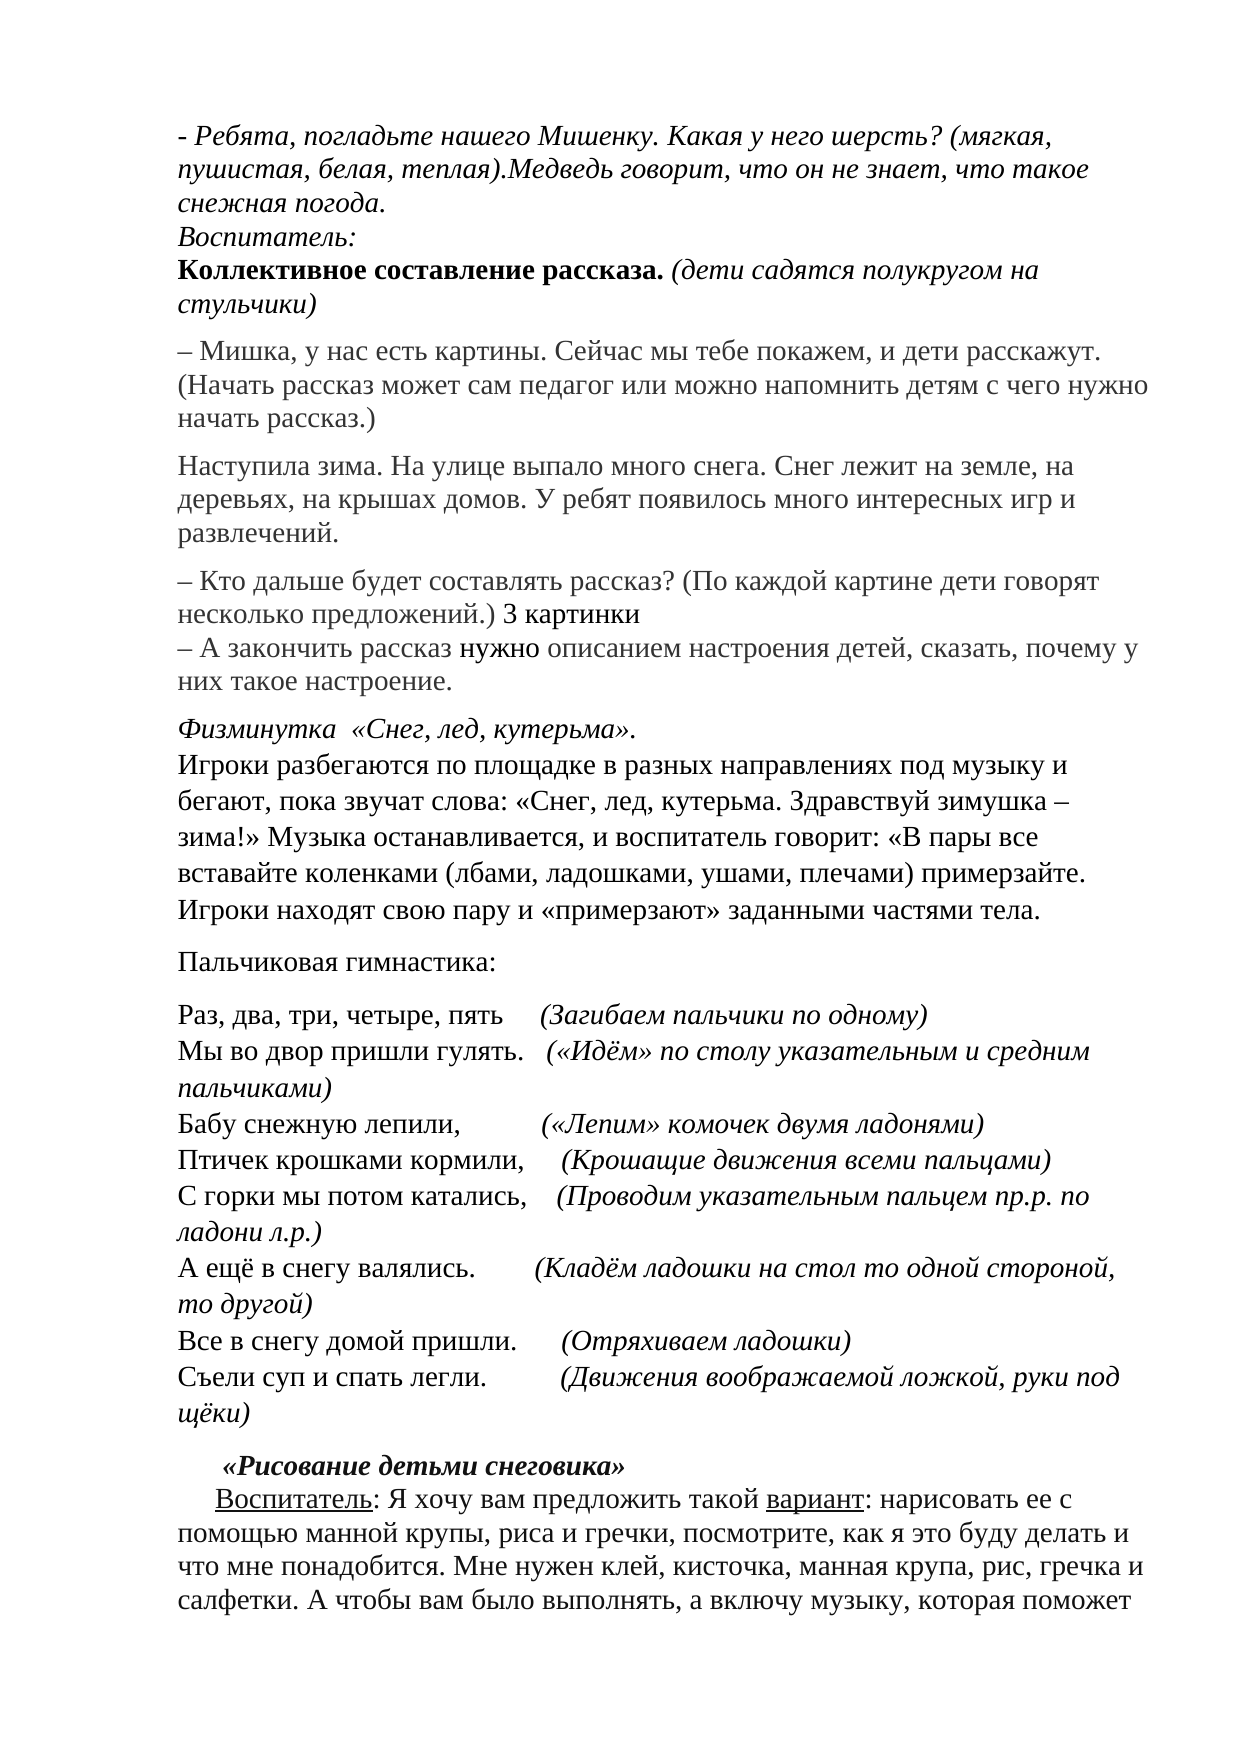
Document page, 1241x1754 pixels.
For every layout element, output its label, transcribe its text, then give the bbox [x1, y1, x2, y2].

text Наступила зима. На улице выпало много снега. Снег лежит на земле, на деревьях, на крышах домов. У ребят появилось много интересных игр и развлечений. [177, 448, 1152, 549]
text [177, 1481, 1152, 1616]
text Раз, два, три, четыре, пять (Загибаем пальчики по одному) Мы во двор пришли гулять. («Идём» по столу указательным и средним пальчиками) Бабу снежную лепили, («Лепим» комочек двумя ладонями) Птичек крошками кормили, (Крошащие движения всеми пальцами) С горки мы потом катались, (Проводим указательным пальцем пр.р. по ладони л.р.) А ещё в снегу валялись. (Кладём ладошки на стол то одной стороной, то другой) Все в снегу домой пришли. (Отряхиваем ладошки) Съели суп и спать легли. (Движения воображаемой ложкой, руки под щёки) [177, 997, 1152, 1428]
text – Кто дальше будет составлять рассказ? (По каждой картине дети говорят несколько предложений.) 3 картинки – А закончить рассказ нужно описанием настроения детей, сказать, почему у них такое настроение. [177, 563, 1152, 697]
text Пальчиковая гимнастика: [177, 944, 1152, 978]
text - Ребята, погладьте нашего Мишенку. Какая у него шерсть? (мягкая, пушистая, белая, теплая).Медведь говорит, что он не знает, что такое снежная погода. [177, 118, 1152, 219]
text Физминутка «Снег, лед, кутерьма». Игроки разбегаются по площадке в разных направлениях под музыку и бегают, пока звучат слова: «Снег, лед, кутерьма. Здравствуй зимушка – зима!» Музыка останавливается, и воспитатель говорит: «В пары все вставайте коленками (лбами, ладошками, ушами, плечами) примерзайте. Игроки находят свою пару и «примерзают» заданными частями тела. [177, 711, 1152, 925]
text «Рисование детьми снеговика» [177, 1448, 1152, 1481]
text – Мишка, у нас есть картины. Сейчас мы тебе покажем, и дети расскажут. (Начать рассказ может сам педагог или можно напомнить детям с чего нужно начать рассказ.) [177, 333, 1152, 434]
text Коллективное составление рассказа. (дети садятся полукругом на стульчики) [317, 252, 1152, 319]
text Воспитатель: [177, 219, 1152, 252]
